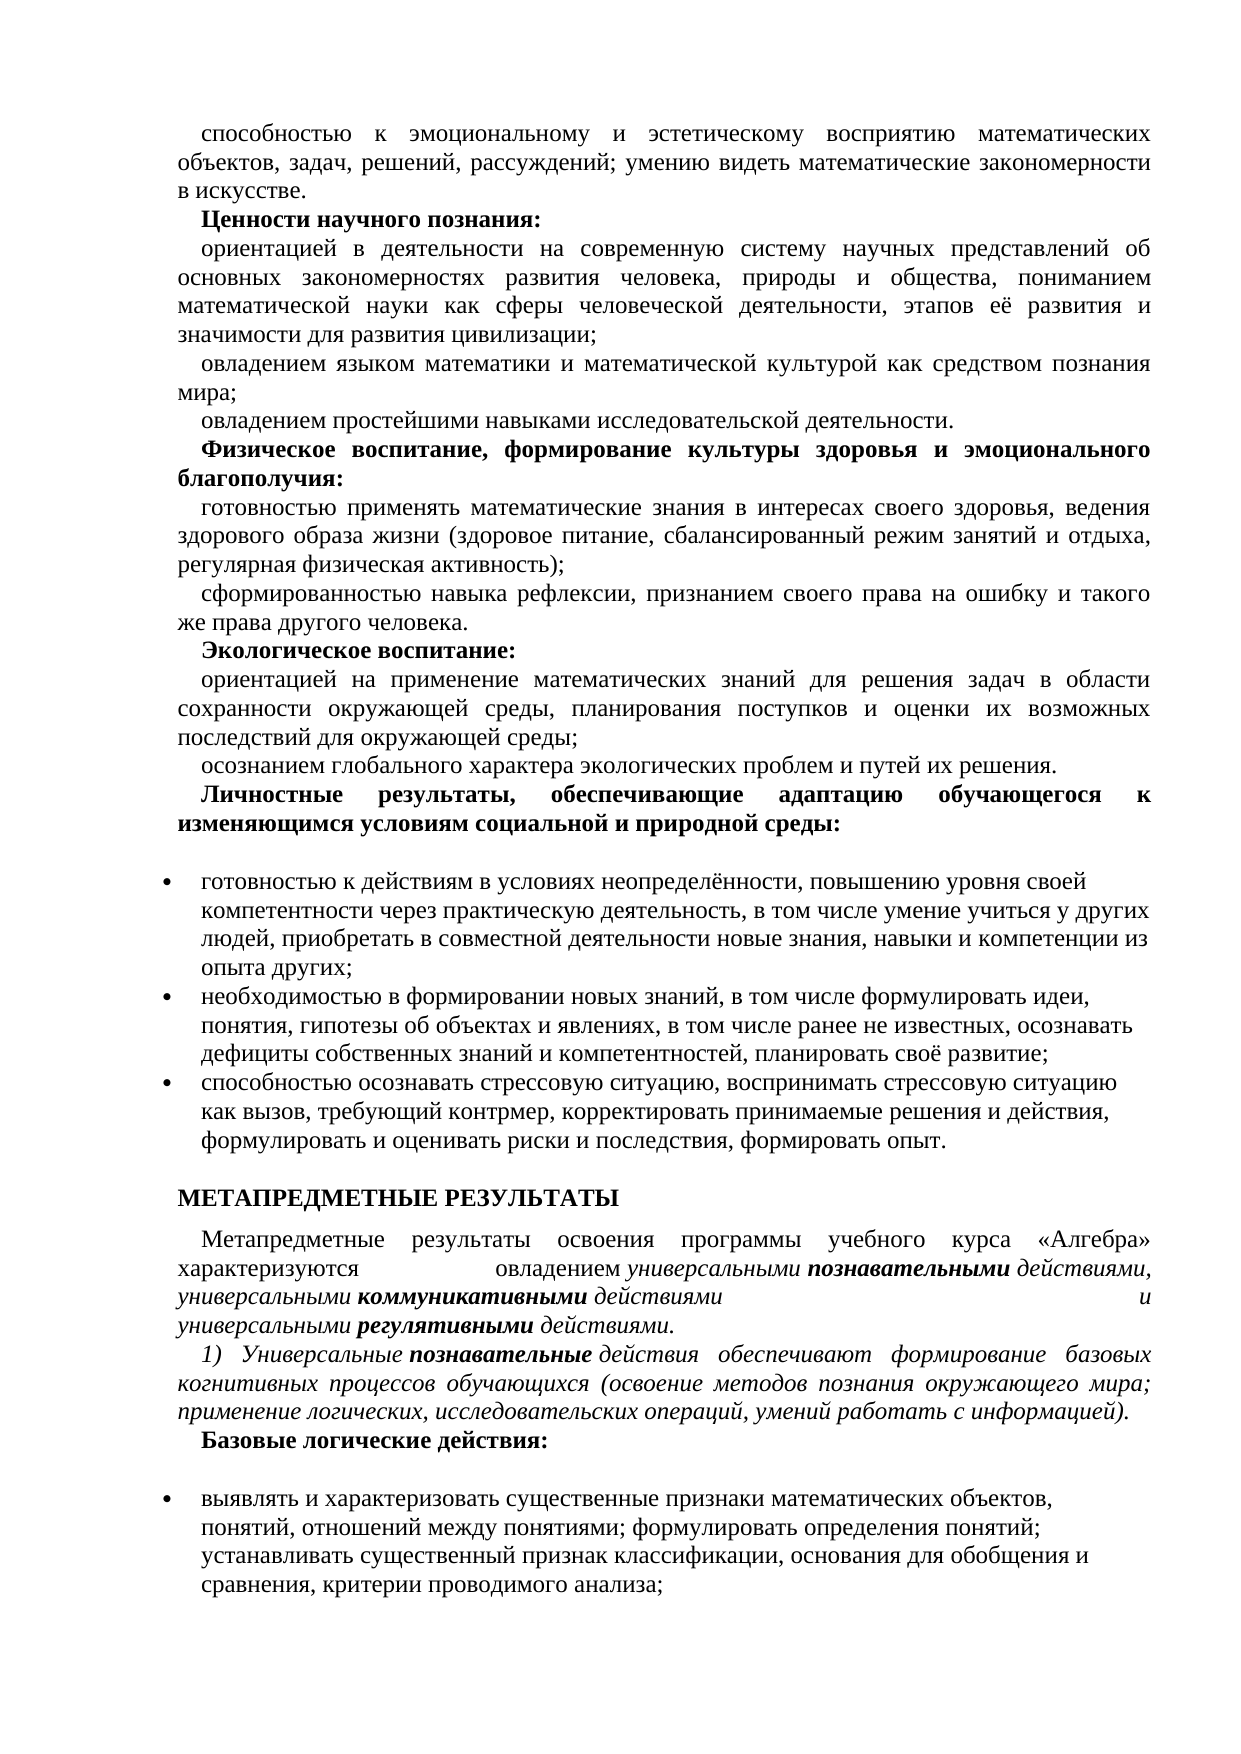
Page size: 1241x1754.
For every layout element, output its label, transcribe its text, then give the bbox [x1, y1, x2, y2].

text 1) Универсальные познавательные действия обеспечивают формирование базовых когнитивных процессов обучающихся (освоение методов познания окружающего мира; применение логических, исследовательских операций, умений работать с информацией). [177, 1339, 1152, 1425]
text МЕТАПРЕДМЕТНЫЕ РЕЗУЛЬТАТЫ [177, 1183, 1152, 1211]
text Личностные результаты, обеспечивающие адаптацию обучающегося к изменяющимся условиям социальной и природной среды: [177, 779, 1152, 837]
list необходимостью в формировании новых знаний, в том числе формулировать идеи, понятия, гипотезы об объектах и явлениях, в том числе ранее не известных, осознавать дефициты собственных знаний и компетентностей, планировать своё развитие; [163, 981, 1152, 1067]
text Базовые логические действия: [177, 1425, 1152, 1454]
text овладением языком математики и математической культурой как средством познания мира; [177, 348, 1152, 406]
text осознанием глобального характера экологических проблем и путей их решения. [177, 751, 1152, 779]
list выявлять и характеризовать существенные признаки математических объектов, понятий, отношений между понятиями; формулировать определения понятий; устанавливать существенный признак классификации, основания для обобщения и сравнения, критерии проводимого анализа; [163, 1483, 1152, 1598]
text овладением простейшими навыками исследовательской деятельности. [177, 406, 1152, 434]
text готовностью применять математические знания в интересах своего здоровья, ведения здорового образа жизни (здоровое питание, сбалансированный режим занятий и отдыха, регулярная физическая активность); [177, 492, 1152, 578]
text ориентацией на применение математических знаний для решения задач в области сохранности окружающей среды, планирования поступков и оценки их возможных последствий для окружающей среды; [177, 664, 1152, 751]
text сформированностью навыка рефлексии, признанием своего права на ошибку и такого же права другого человека. [177, 578, 1152, 636]
text Метапредметные результаты освоения программы учебного курса «Алгебра» характеризуются овладением универсальными познавательными действиями, универсальными коммуникативными действиями и универсальными регулятивными действиями. [177, 1224, 1152, 1339]
text Экологическое воспитание: [177, 636, 1152, 664]
text Ценности научного познания: [177, 204, 1152, 233]
list способностью осознавать стрессовую ситуацию, воспринимать стрессовую ситуацию как вызов, требующий контрмер, корректировать принимаемые решения и действия, формулировать и оценивать риски и последствия, формировать опыт. [163, 1067, 1152, 1153]
text ориентацией в деятельности на современную систему научных представлений об основных закономерностях развития человека, природы и общества, пониманием математической науки как сферы человеческой деятельности, этапов её развития и значимости для развития цивилизации; [177, 233, 1152, 348]
list готовностью к действиям в условиях неопределённости, повышению уровня своей компетентности через практическую деятельность, в том числе умение учиться у других людей, приобретать в совместной деятельности новые знания, навыки и компетенции из опыта других; [163, 866, 1152, 981]
text способностью к эмоциональному и эстетическому восприятию математических объектов, задач, решений, рассуждений; умению видеть математические закономерности в искусстве. [177, 118, 1152, 204]
text Физическое воспитание, формирование культуры здоровья и эмоционального благополучия: [177, 434, 1152, 492]
